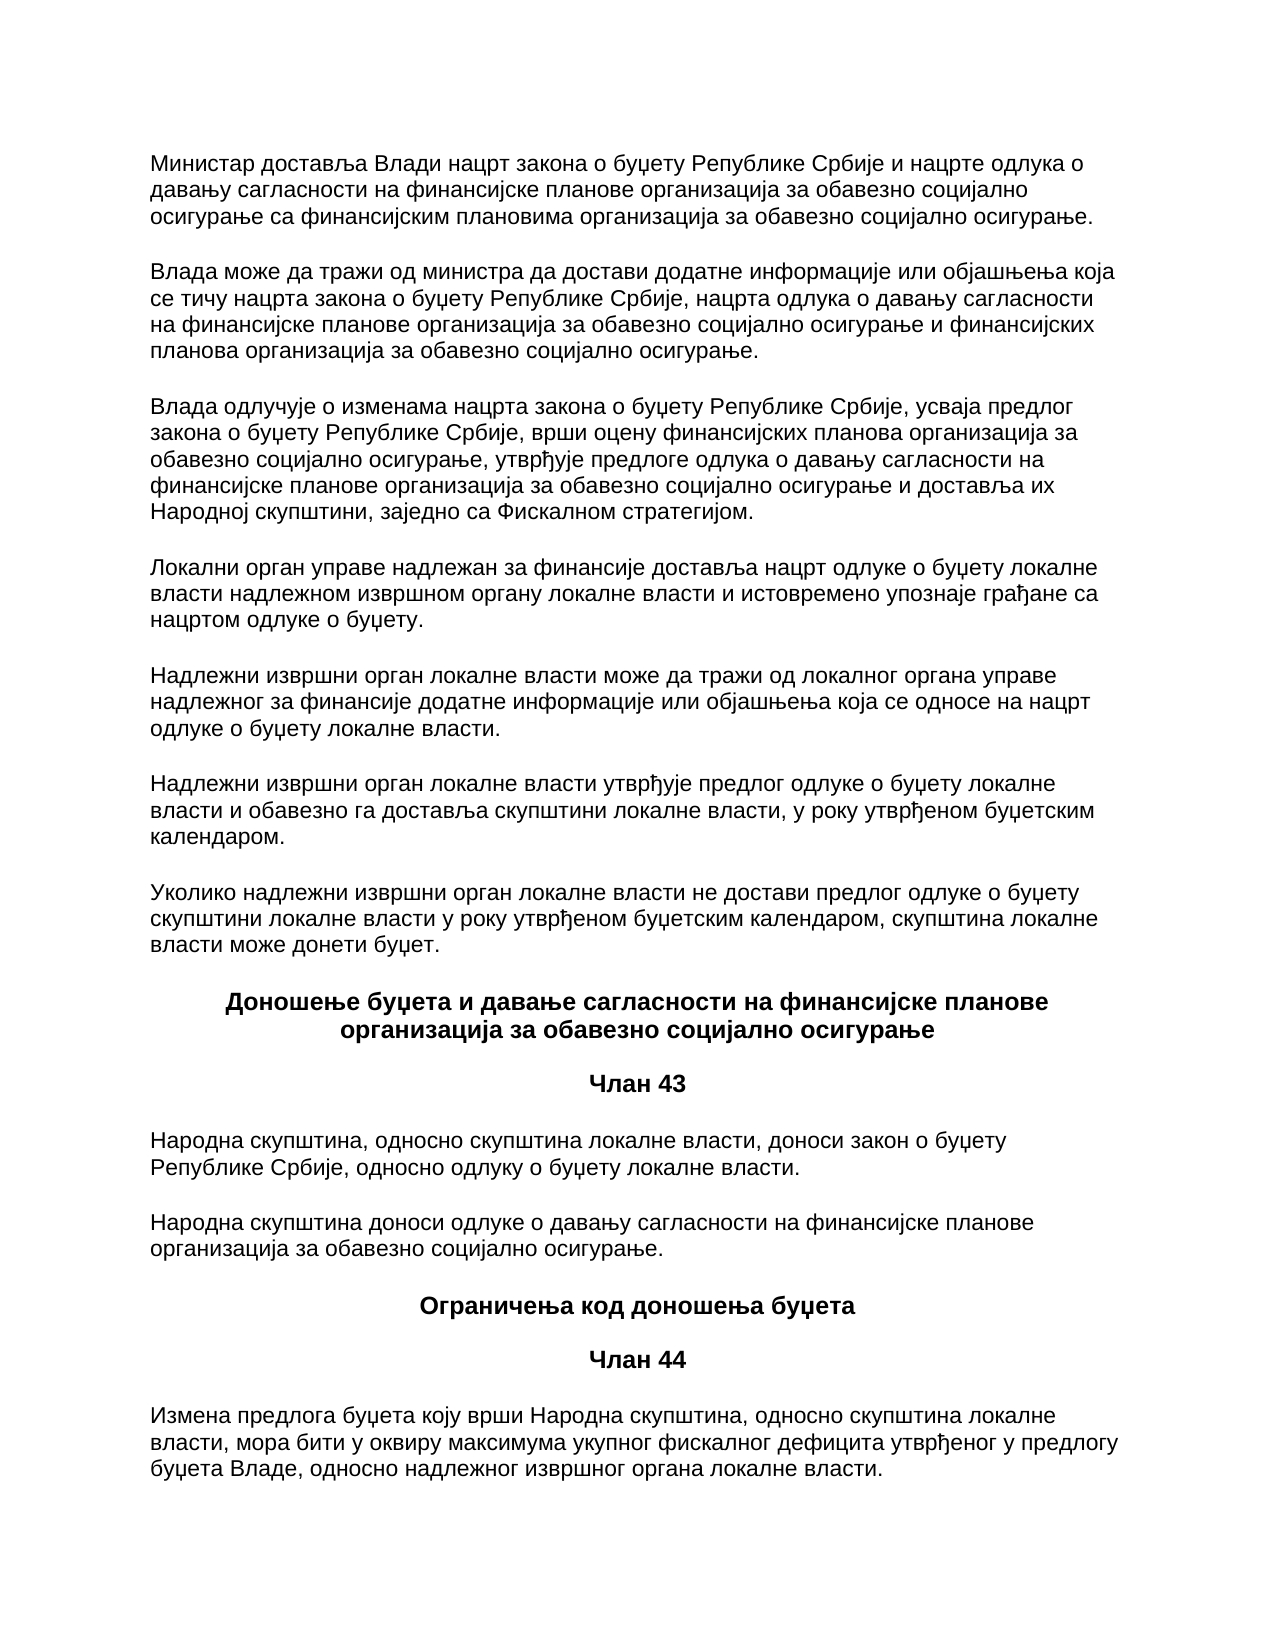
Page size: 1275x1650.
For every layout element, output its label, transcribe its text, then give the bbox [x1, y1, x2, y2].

text Надлежни извршни орган локалне власти може да тражи од локалног органа управе надлежног за финансије додатне информације или објашњења која се односе на нацрт одлуке о буџету локалне власти. [150, 662, 1125, 741]
text Локални орган управе надлежан за финансије доставља нацрт одлуке о буџету локалне власти надлежном извршном органу локалне власти и истовремено упознаје грађане са нацртом одлуке о буџету. [150, 554, 1125, 633]
text Члан 43 [150, 1069, 1125, 1098]
text Надлежни извршни орган локалне власти утврђује предлог одлуке о буџету локалне власти и обавезно га доставља скупштини локалне власти, у року утврђеном буџетским календаром. [150, 770, 1125, 849]
text Доношење буџета и давање сагласности на финансијске планове организација за обавезно социјално осигурање [150, 987, 1125, 1044]
text Народна скупштина доноси одлуке о давању сагласности на финансијске планове организација за обавезно социјално осигурање. [150, 1209, 1125, 1262]
text Министар доставља Влади нацрт закона о буџету Републике Србије и нацрте одлука о давању сагласности на финансијске планове организација за обавезно социјално осигурање са финансијским плановима организација за обавезно социјално осигурање. [150, 150, 1125, 229]
text Измена предлога буџета коју врши Народна скупштина, односно скупштина локалне власти, мора бити у оквиру максимума укупног фискалног дефицита утврђеног у предлогу буџета Владе, односно надлежног извршног органа локалне власти. [150, 1402, 1125, 1482]
text Влада одлучује о изменама нацрта закона о буџету Републике Србије, усваја предлог закона о буџету Републике Србије, врши оцену финансијских планова организација за обавезно социјално осигурање, утврђује предлоге одлука о давању сагласности на финансијске планове организација за обавезно социјално осигурање и доставља их Народној скупштини, заједно са Фискалном стратегијом. [150, 393, 1125, 524]
text Влада може да тражи од министра да достави додатне информације или објашњења која се тичу нацрта закона о буџету Републике Србије, нацрта одлука о давању сагласности на финансијске планове организација за обавезно социјално осигурање и финансијских планова организација за обавезно социјално осигурање. [150, 258, 1125, 364]
text Народна скупштина, односно скупштина локалне власти, доноси закон о буџету Републике Србије, односно одлуку о буџету локалне власти. [150, 1127, 1125, 1180]
text Уколико надлежни извршни орган локалне власти не достави предлог одлуке о буџету скупштини локалне власти у року утврђеном буџетским календаром, скупштина локалне власти може донети буџет. [150, 878, 1125, 957]
text Ограничења код доношења буџета [150, 1291, 1125, 1319]
text Члан 44 [150, 1344, 1125, 1373]
